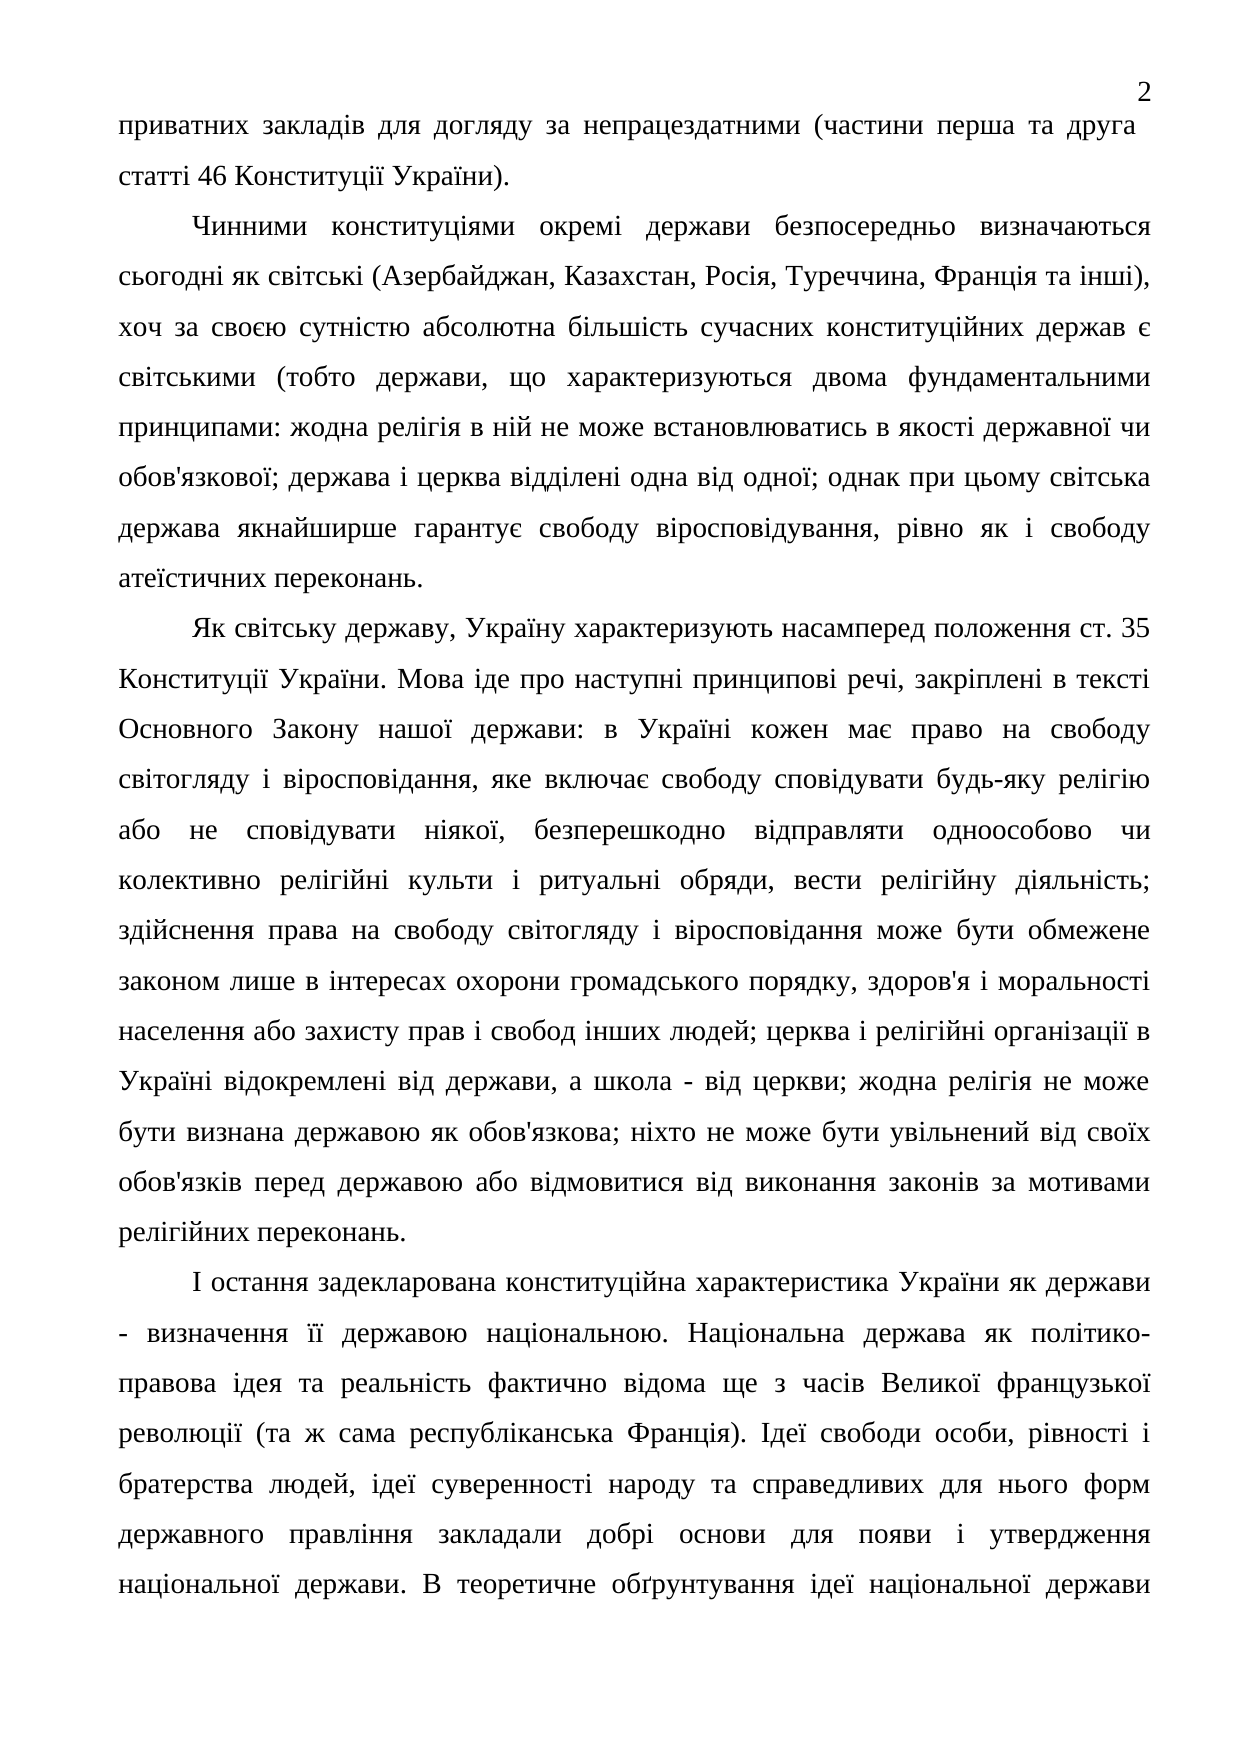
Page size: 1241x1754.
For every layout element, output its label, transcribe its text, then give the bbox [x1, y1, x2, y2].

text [118, 107, 1152, 191]
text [118, 1264, 1152, 1600]
text Як світську державу, Україну характеризують насамперед положення ст. 35 Конституції України. Мова іде про наступні принципові речі, закріплені в тексті Основного Закону нашої держави: в Україні кожен має право на свободу світогляду і віросповідання, яке включає свободу сповідувати будь-яку релігію або не сповідувати ніякої, безперешкодно відправляти одноособово чи колективно релігійні культи і ритуальні обряди, вести релігійну діяльність; здійснення права на свободу світогляду і віросповідання може бути обмежене законом лише в інтересах охорони громадського порядку, здоров'я і моральності населення або захисту прав і свобод інших людей; церква і релігійні організації в Україні відокремлені від держави, а школа - від церкви; жодна релігія не може бути визнана державою як обов'язкова; ніхто не може бути увільнений від своїх обов'язків перед державою або відмовитися від виконання законів за мотивами релігійних переконань. [118, 611, 1152, 1248]
text Чинними конституціями окремі держави безпосередньо визначаються сьогодні як світські (Азербайджан, Казахстан, Росія, Туреччина, Франція та інші), хоч за своєю сутністю абсолютна більшість сучасних конституційних держав є світськими (тобто держави, що характеризуються двома фундаментальними принципами: жодна релігія в ній не може встановлюватись в якості державної чи обов'язкової; держава і церква відділені одна від одної; однак при цьому світська держава якнайширше гарантує свободу віросповідування, рівно як і свободу атеїстичних переконань. [118, 208, 1152, 594]
